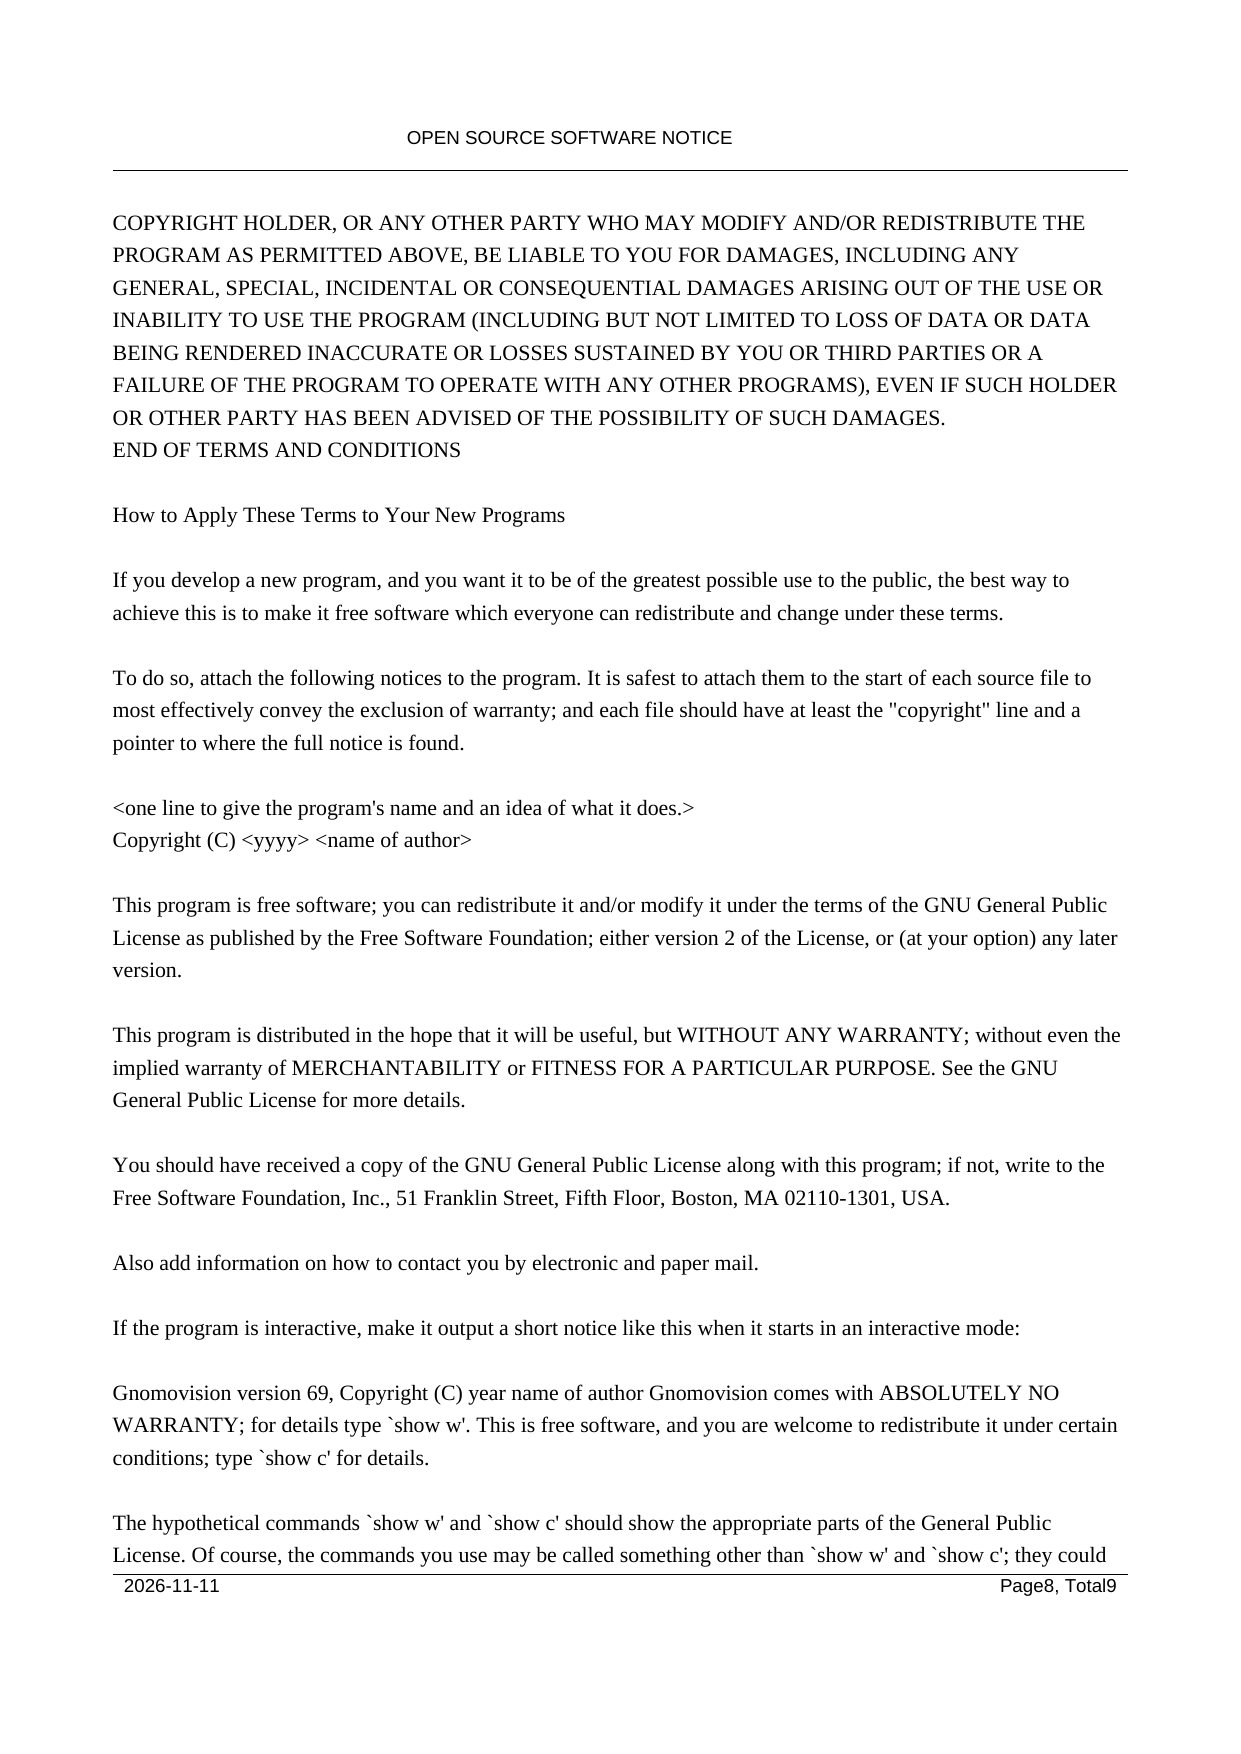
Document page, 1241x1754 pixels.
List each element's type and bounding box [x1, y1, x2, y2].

text [112, 206, 1128, 1571]
